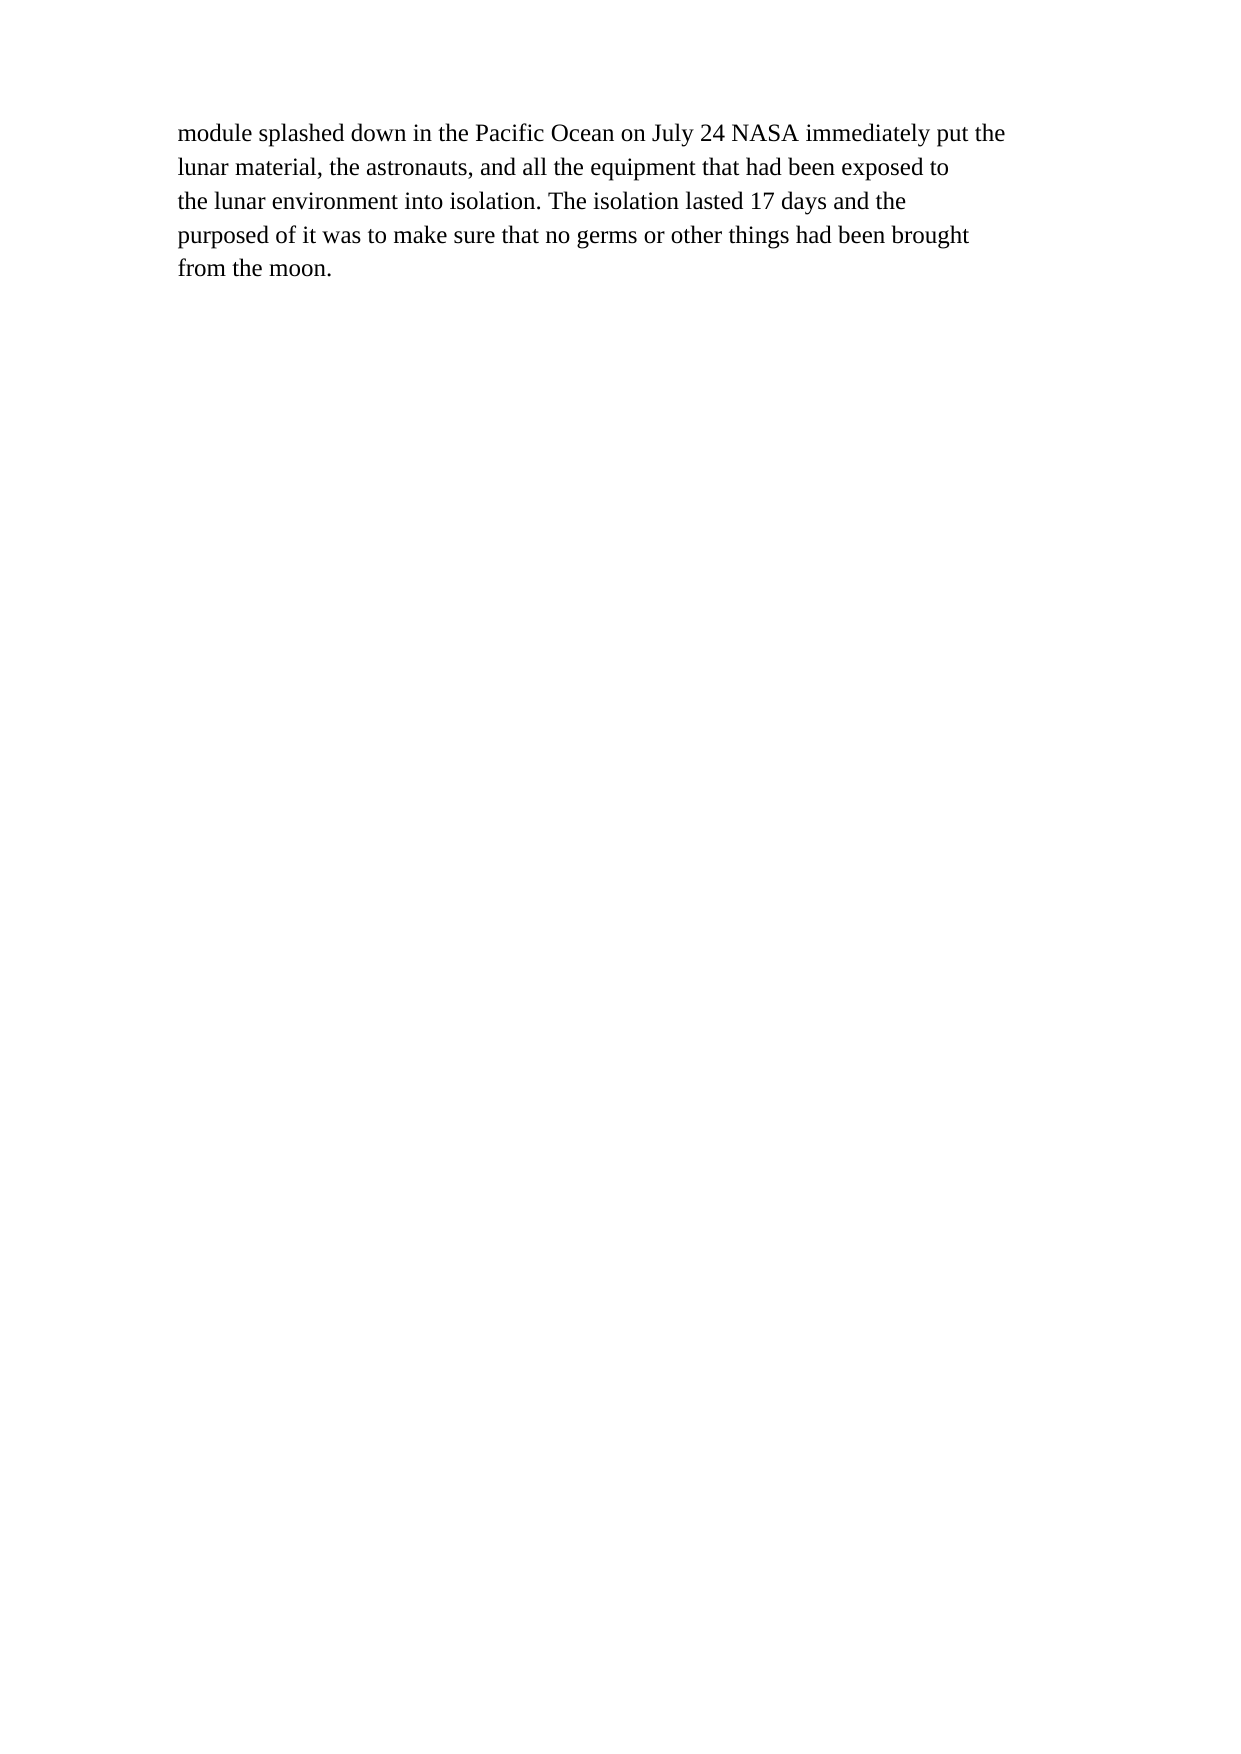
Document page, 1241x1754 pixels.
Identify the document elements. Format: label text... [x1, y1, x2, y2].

text module splashed down in the Pacific Ocean on July 24 NASA immediately put the [177, 118, 1152, 147]
text from the moon. [177, 253, 1152, 282]
text the lunar environment into isolation. The isolation lasted 17 days and the [177, 186, 1152, 214]
text purposed of it was to make sure that no germs or other things had been brought [177, 220, 1152, 248]
text lunar material, the astronauts, and all the equipment that had been exposed to [177, 152, 1152, 181]
